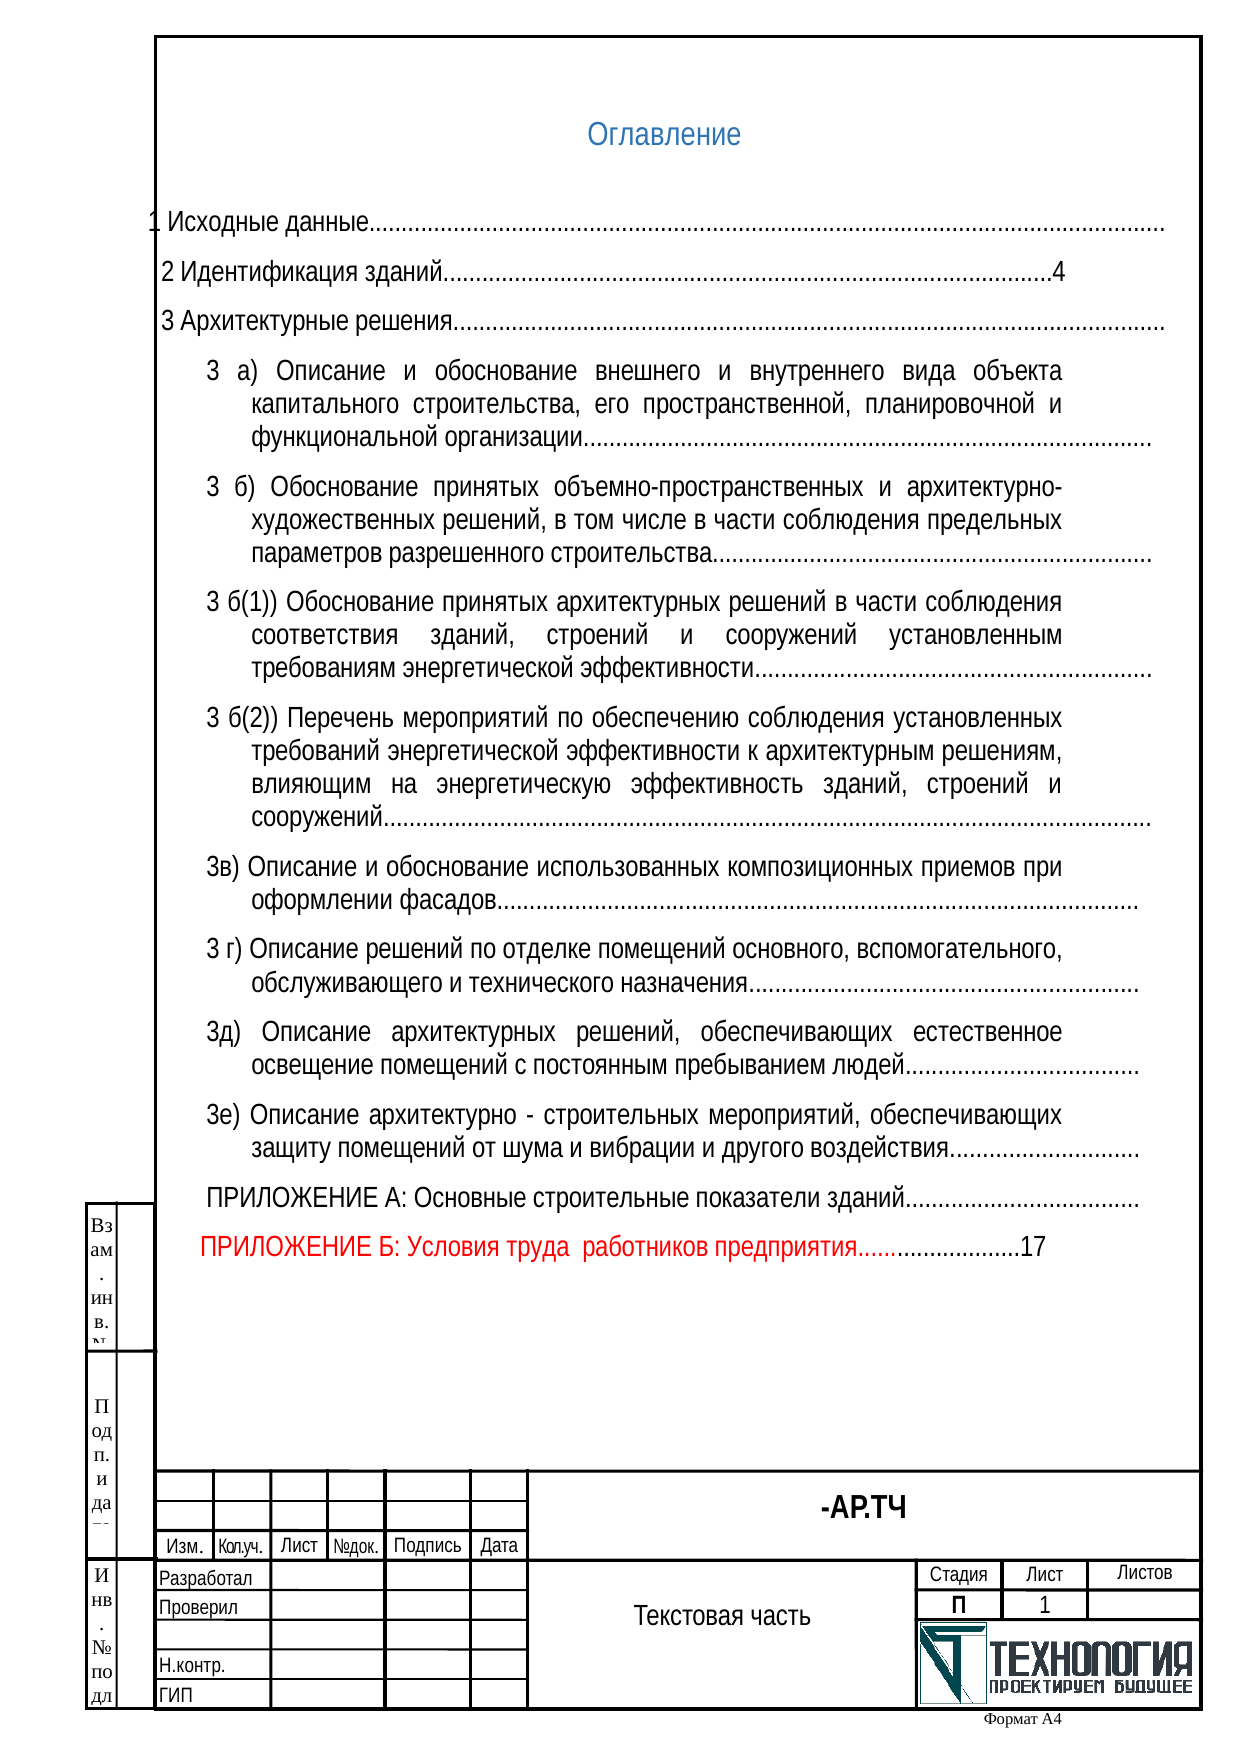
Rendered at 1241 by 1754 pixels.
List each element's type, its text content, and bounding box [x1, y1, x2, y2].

text Оглавление [148, 114, 1181, 152]
text ПРИЛОЖЕНИЕ Б: Условия труда работников предприятия.........................17 [148, 1230, 1181, 1263]
picture [920, 1622, 1192, 1704]
